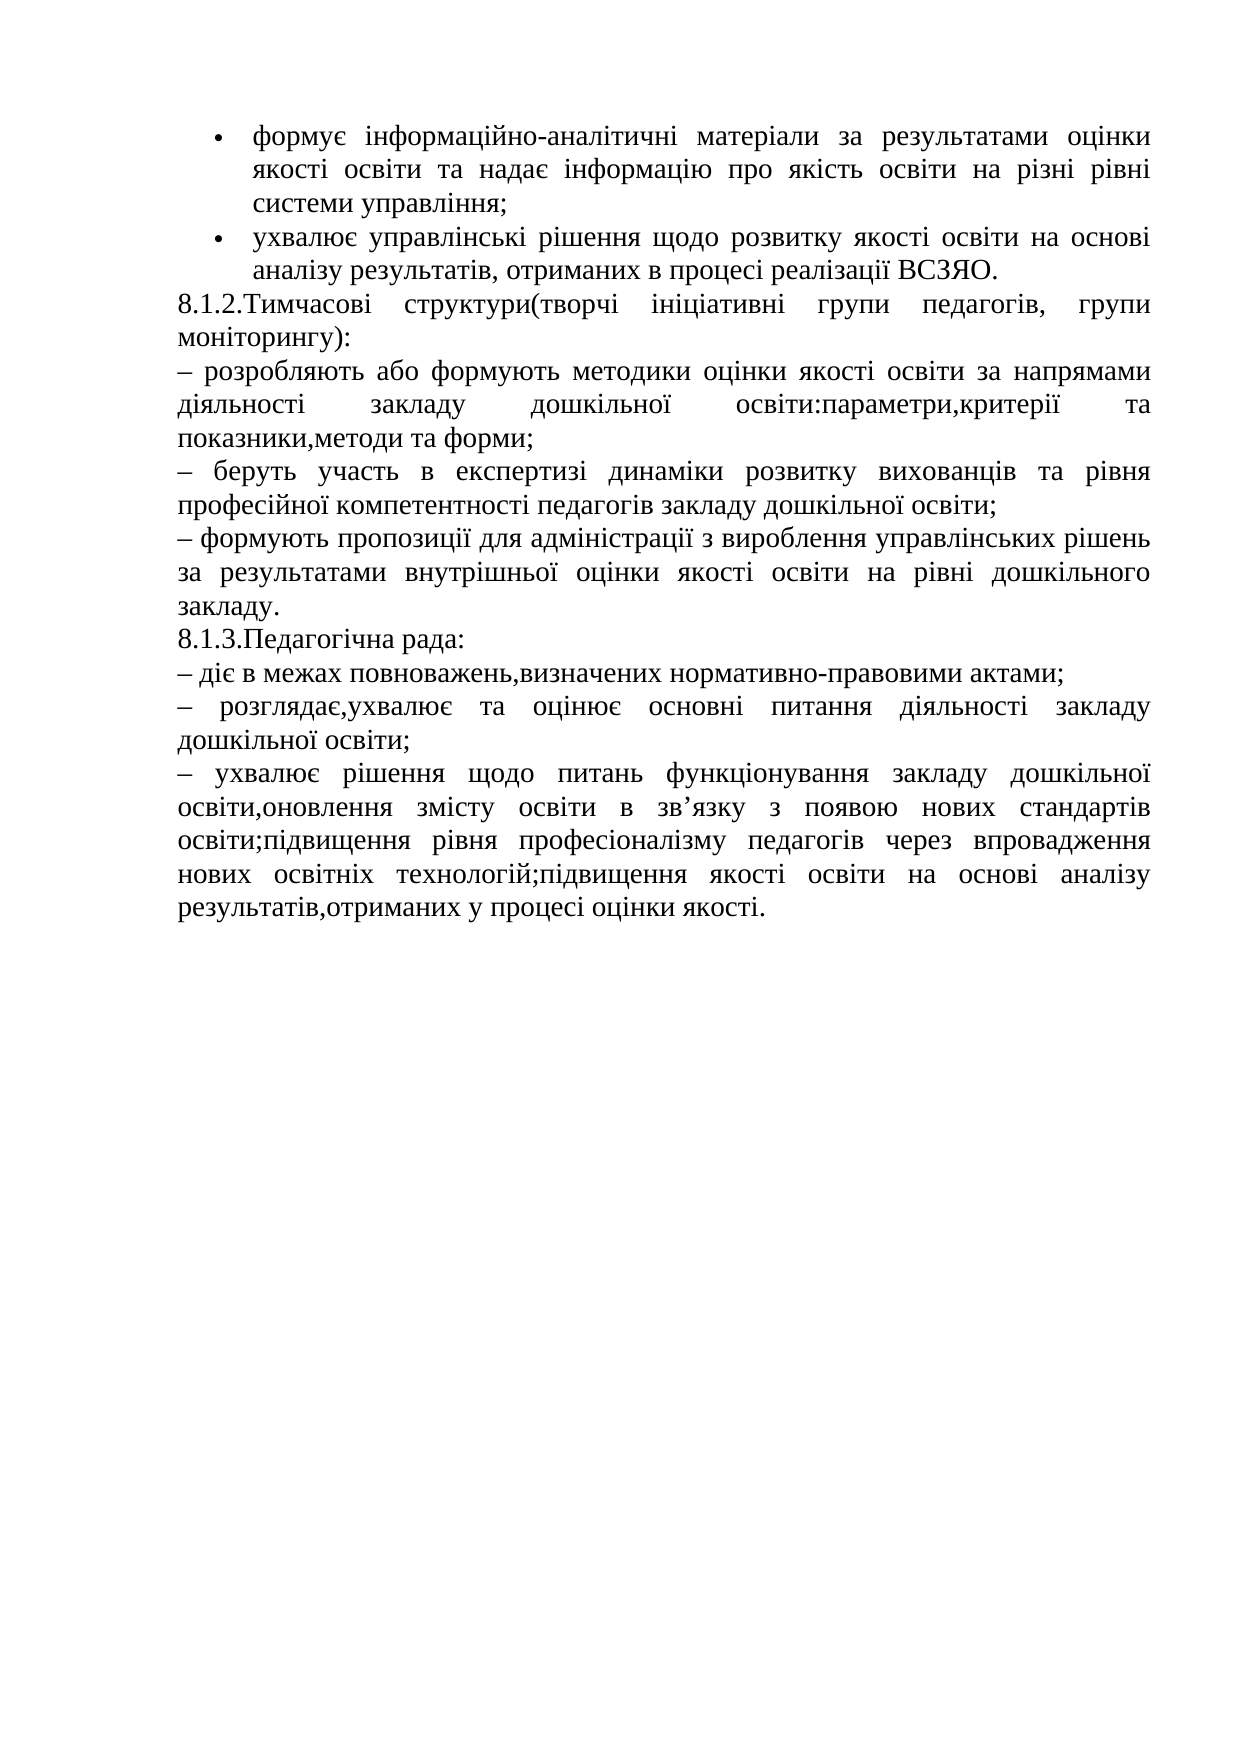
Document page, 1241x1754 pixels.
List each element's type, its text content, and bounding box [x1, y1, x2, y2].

list формує інформаційно-аналітичні матеріали за результатами оцінки якості освіти та надає інформацію про якість освіти на різні рівні системи управління; [215, 118, 1152, 219]
text 8.1.2.Тимчасові структури(творчі ініціативні групи педагогів, групи моніторингу): [177, 286, 1152, 353]
text – діє в межах повноважень,визначених нормативно-правовими актами; [177, 655, 1152, 688]
list ухвалює управлінські рішення щодо розвитку якості освіти на основі аналізу результатів, отриманих в процесі реалізації ВСЗЯО. [215, 219, 1152, 286]
text – формують пропозиції для адміністрації з вироблення управлінських рішень за результатами внутрішньої оцінки якості освіти на рівні дошкільного закладу. [177, 521, 1152, 621]
text – розробляють або формують методики оцінки якості освіти за напрямами діяльності закладу дошкільної освіти:параметри,критерії та показники,методи та форми; [177, 353, 1152, 453]
text – розглядає,ухвалює та оцінює основні питання діяльності закладу дошкільної освіти; [177, 688, 1152, 755]
text 8.1.3.Педагогічна рада: [177, 621, 1152, 655]
text – ухвалює рішення щодо питань функціонування закладу дошкільної освіти,оновлення змісту освіти в зв’язку з появою нових стандартів освіти;підвищення рівня професіоналізму педагогів через впровадження нових освітніх технологій;підвищення якості освіти на основі аналізу результатів,отриманих у процесі оцінки якості. [177, 755, 1152, 923]
text – беруть участь в експертизі динаміки розвитку вихованців та рівня професійної компетентності педагогів закладу дошкільної освіти; [177, 453, 1152, 521]
